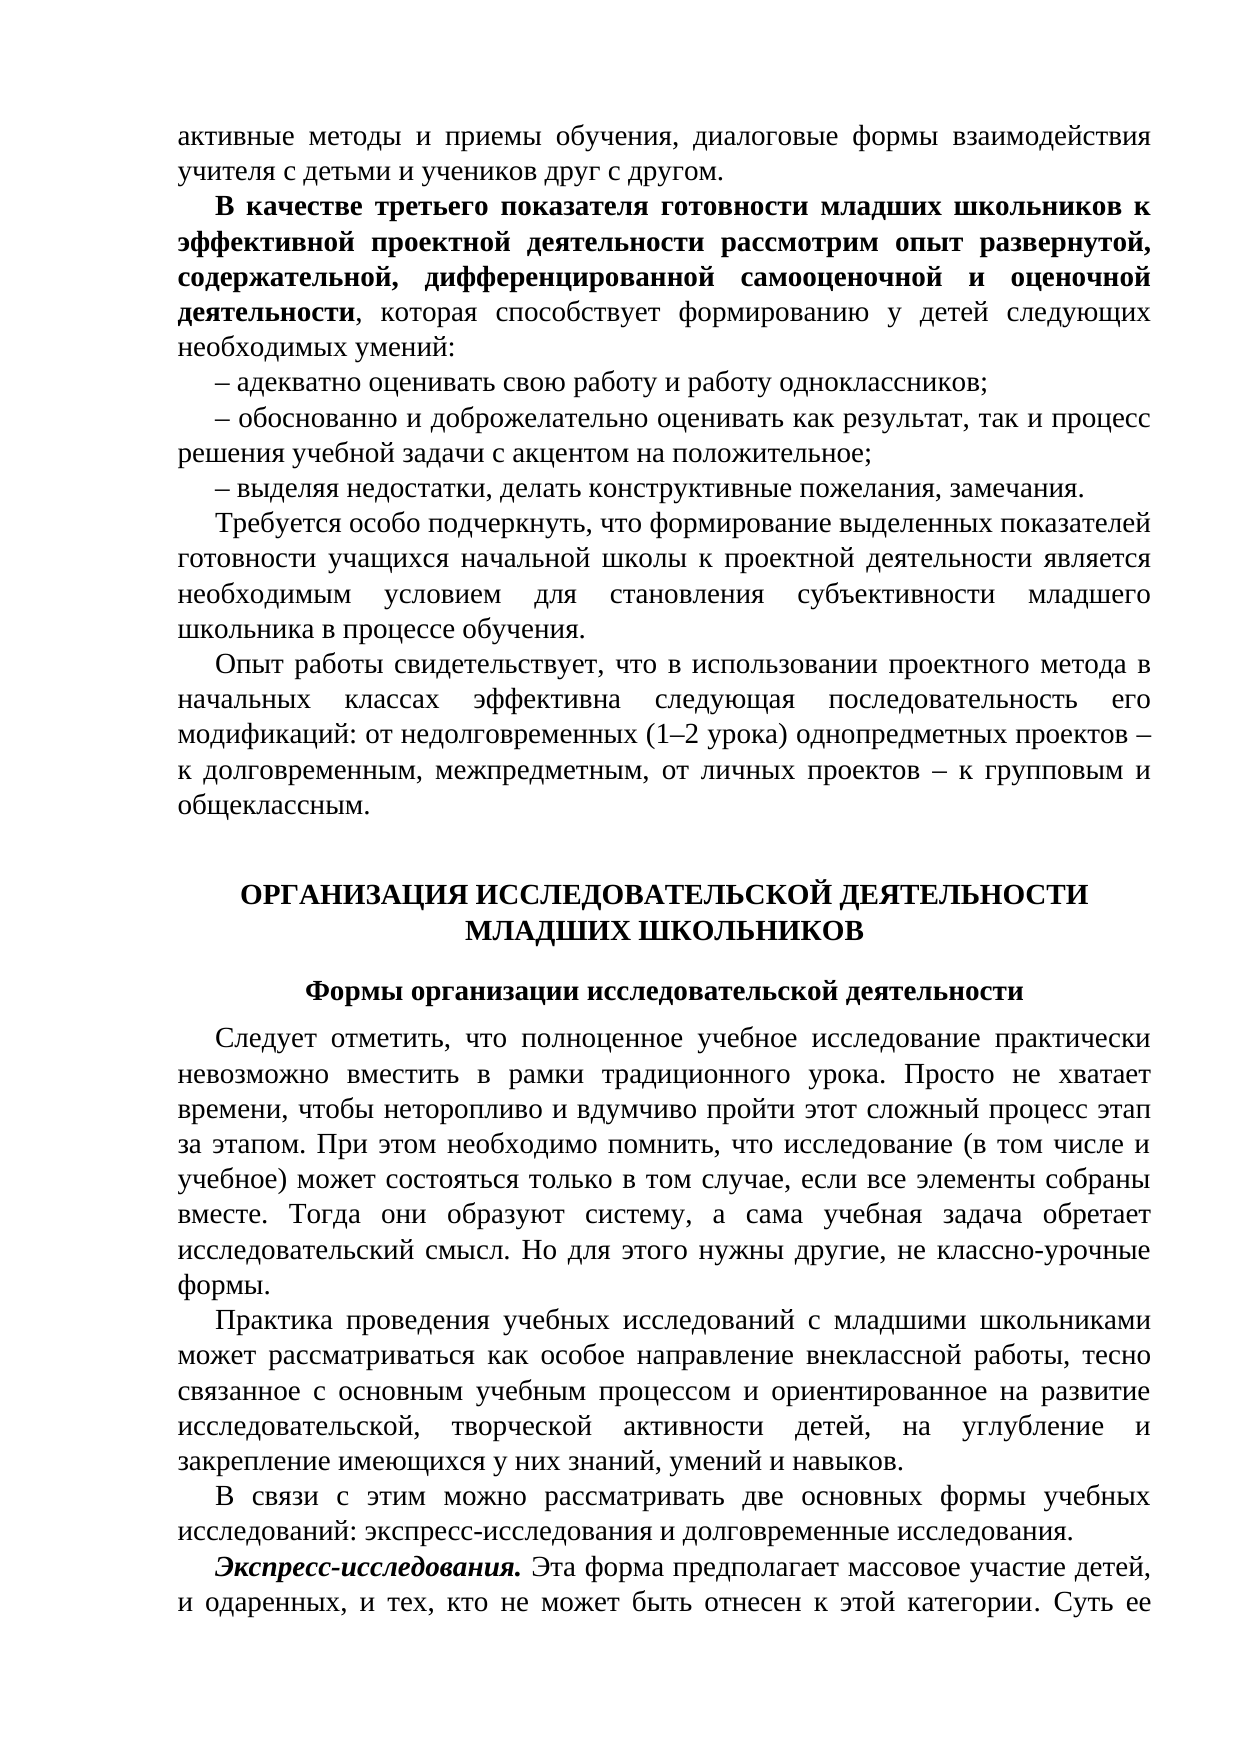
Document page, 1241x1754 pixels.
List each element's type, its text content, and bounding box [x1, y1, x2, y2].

text В связи с этим можно рассматривать две основных формы учебных исследований: экспресс-исследования и долговременные исследования. [177, 1478, 1152, 1547]
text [177, 1549, 1152, 1617]
text – обоснованно и доброжелательно оценивать как результат, так и процесс решения учебной задачи с акцентом на положительное; [177, 400, 1152, 468]
text ОРГАНИЗАЦИЯ ИССЛЕДОВАТЕЛЬСКОЙ ДЕЯТЕЛЬНОСТИ МЛАДШИХ ШКОЛЬНИКОВ [177, 877, 1152, 946]
text – адекватно оценивать свою работу и работу одноклассников; [177, 364, 1152, 398]
text Требуется особо подчеркнуть, что формирование выделенных показателей готовности учащихся начальной школы к проектной деятельности является необходимым условием для становления субъективности младшего школьника в процессе обучения. [177, 505, 1152, 644]
text Опыт работы свидетельствует, что в использовании проектного метода в начальных классах эффективна следующая последовательность его модификаций: от недолговременных (1–2 урока) однопредметных проектов – к долговременным, межпредметным, от личных проектов – к групповым и общеклассным. [177, 646, 1152, 821]
text – выделяя недостатки, делать конструктивные пожелания, замечания. [177, 470, 1152, 504]
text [177, 118, 1152, 187]
text Формы организации исследовательской деятельности [177, 973, 1152, 1006]
text Практика проведения учебных исследований с младшими школьниками может рассматриваться как особое направление внеклассной работы, тесно связанное с основным учебным процессом и ориентированное на развитие исследовательской, творческой активности детей, на углубление и закрепление имеющихся у них знаний, умений и навыков. [177, 1302, 1152, 1477]
text В качестве третьего показателя готовности младших школьников к эффективной проектной деятельности рассмотрим опыт развернутой, содержательной, дифференцированной самооценочной и оценочной деятельности, которая способствует формированию у детей следующих необходимых умений: [177, 188, 1152, 363]
text Следует отметить, что полноценное учебное исследование практически невозможно вместить в рамки традиционного урока. Просто не хватает времени, чтобы неторопливо и вдумчиво пройти этот сложный процесс этап за этапом. При этом необходимо помнить, что исследование (в том числе и учебное) может состояться только в том случае, если все элементы собраны вместе. Тогда они образуют систему, а сама учебная задача обретает исследовательский смысл. Но для этого нужны другие, не классно-урочные формы. [177, 1021, 1152, 1301]
